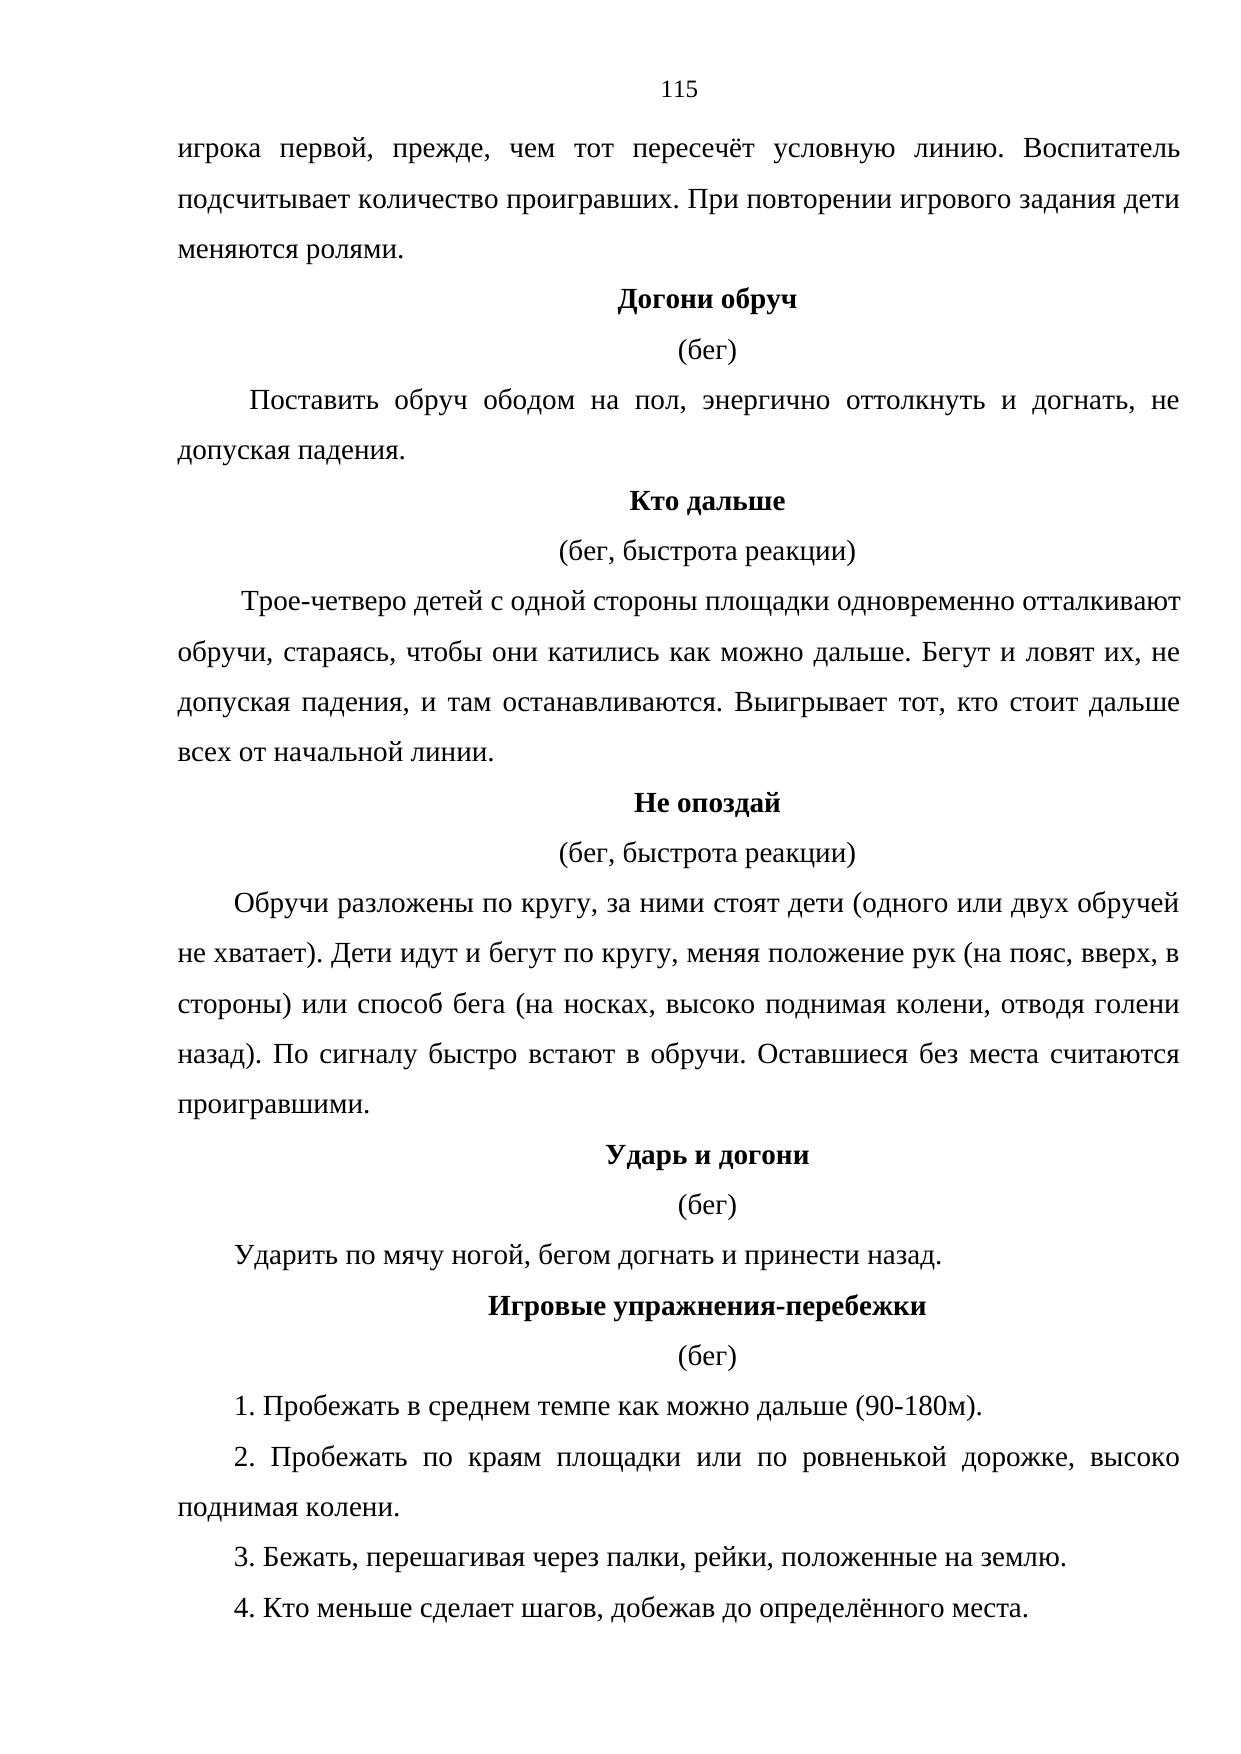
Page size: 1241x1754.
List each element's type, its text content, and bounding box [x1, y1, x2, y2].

text Ударь и догони [177, 1137, 1181, 1170]
text Игровые упражнения-перебежки [177, 1288, 1181, 1321]
text Ударить по мячу ногой, бегом догнать и принести назад. [177, 1237, 1181, 1271]
text (бег, быстрота реакции) [177, 533, 1181, 567]
text Обручи разложены по кругу, за ними стоят дети (одного или двух обручей не хватает). Дети идут и бегут по кругу, меняя положение рук (на пояс, вверх, в стороны) или способ бега (на носках, высоко поднимая колени, отводя голени назад). По сигналу быстро встают в обручи. Оставшиеся без места считаются проигравшими. [177, 885, 1181, 1120]
text (бег) [177, 332, 1181, 365]
text 1. Пробежать в среднем темпе как можно дальше (90-180м). [177, 1388, 1181, 1422]
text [177, 131, 1181, 265]
text 2. Пробежать по краям площадки или по ровненькой дорожке, высоко поднимая колени. [177, 1439, 1181, 1523]
text 3. Бежать, перешагивая через палки, рейки, положенные на землю. [177, 1539, 1181, 1573]
text (бег) [177, 1338, 1181, 1372]
text 4. Кто меньше сделает шагов, добежав до определённого места. [177, 1590, 1181, 1623]
text Кто дальше [177, 483, 1181, 516]
text Трое-четверо детей с одной стороны площадки одновременно отталкивают обручи, стараясь, чтобы они катились как можно дальше. Бегут и ловят их, не допуская падения, и там останавливаются. Выигрывает тот, кто стоит дальше всех от начальной линии. [177, 583, 1181, 768]
text Не опоздай [177, 785, 1181, 818]
text (бег) [177, 1187, 1181, 1221]
text Поставить обруч ободом на пол, энергично оттолкнуть и догнать, не допуская падения. [177, 382, 1181, 466]
text Догони обруч [177, 282, 1181, 315]
text (бег, быстрота реакции) [177, 835, 1181, 868]
